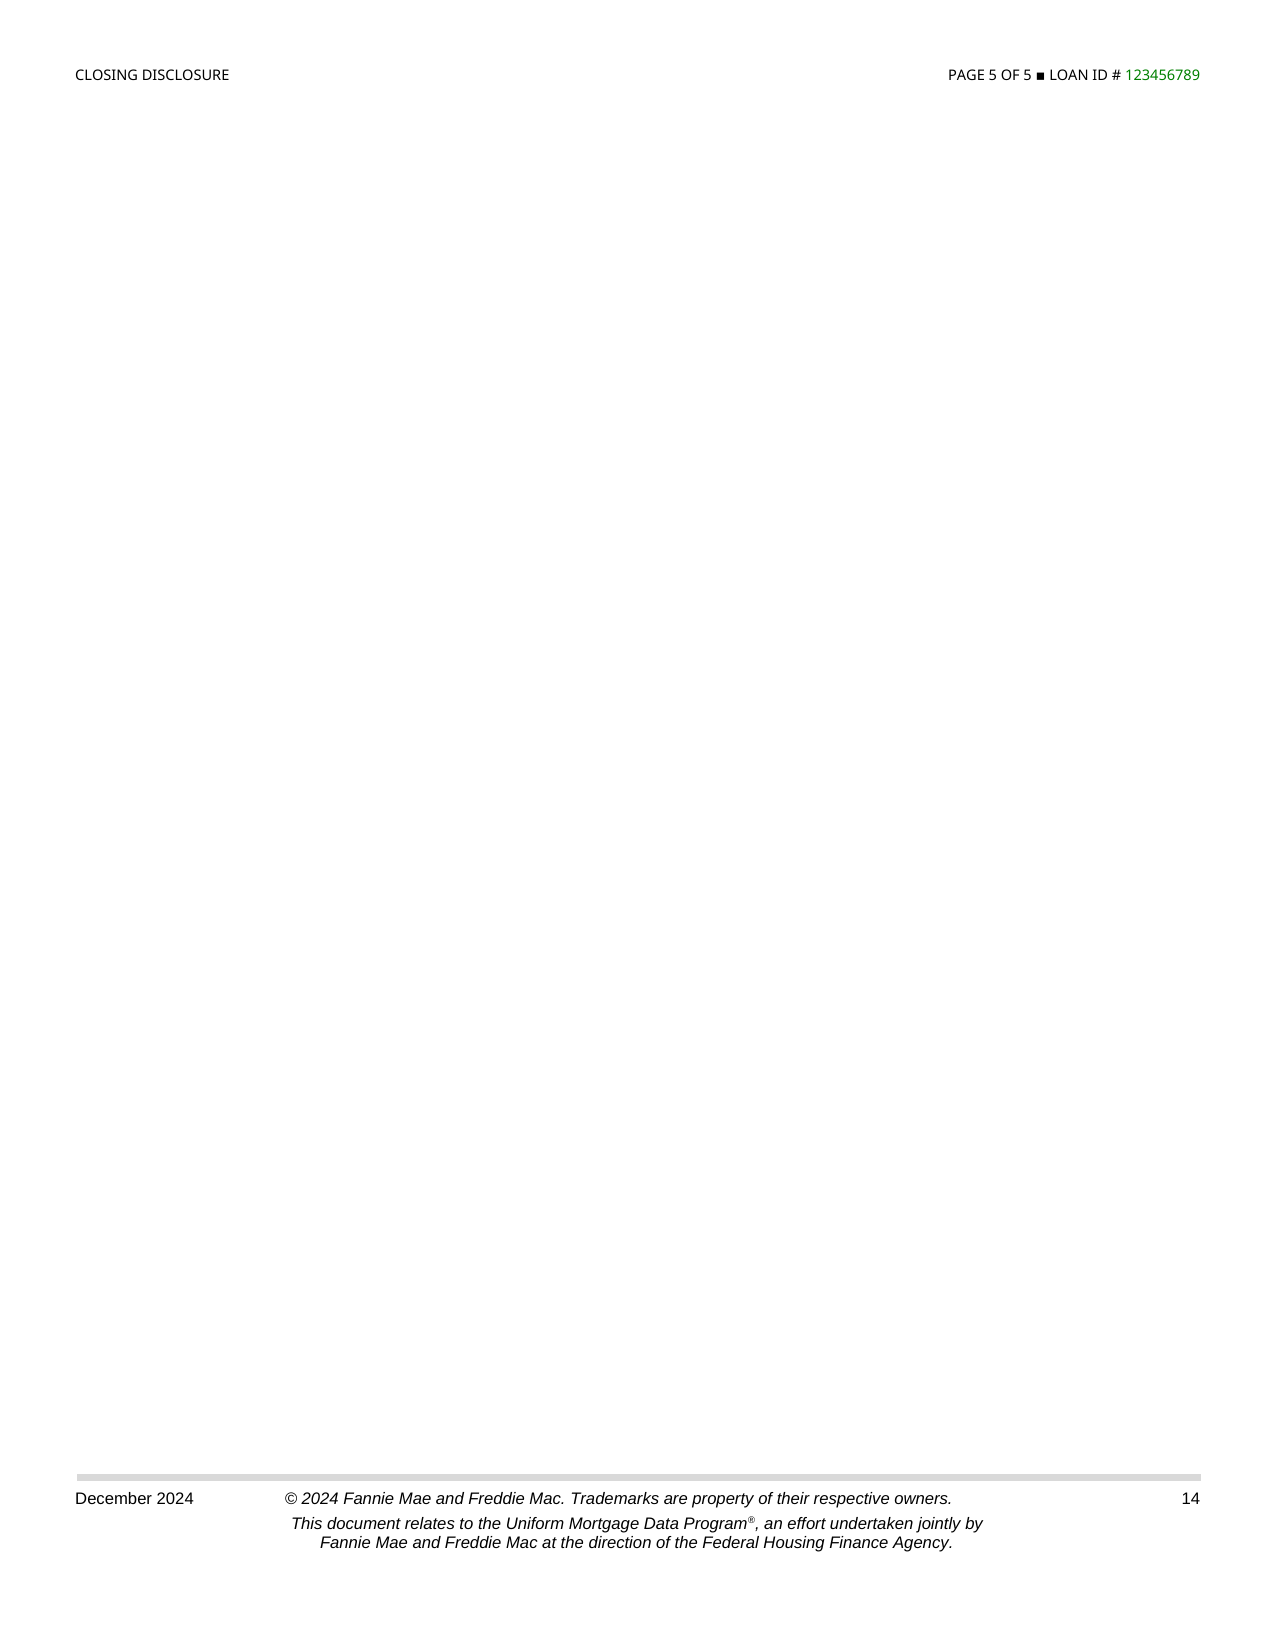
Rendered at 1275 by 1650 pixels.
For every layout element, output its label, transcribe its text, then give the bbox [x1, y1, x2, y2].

text CLOSING DISCLOSURE PAGE 5 OF 5 ▪ LOAN ID # 123456789 [75, 65, 1200, 85]
